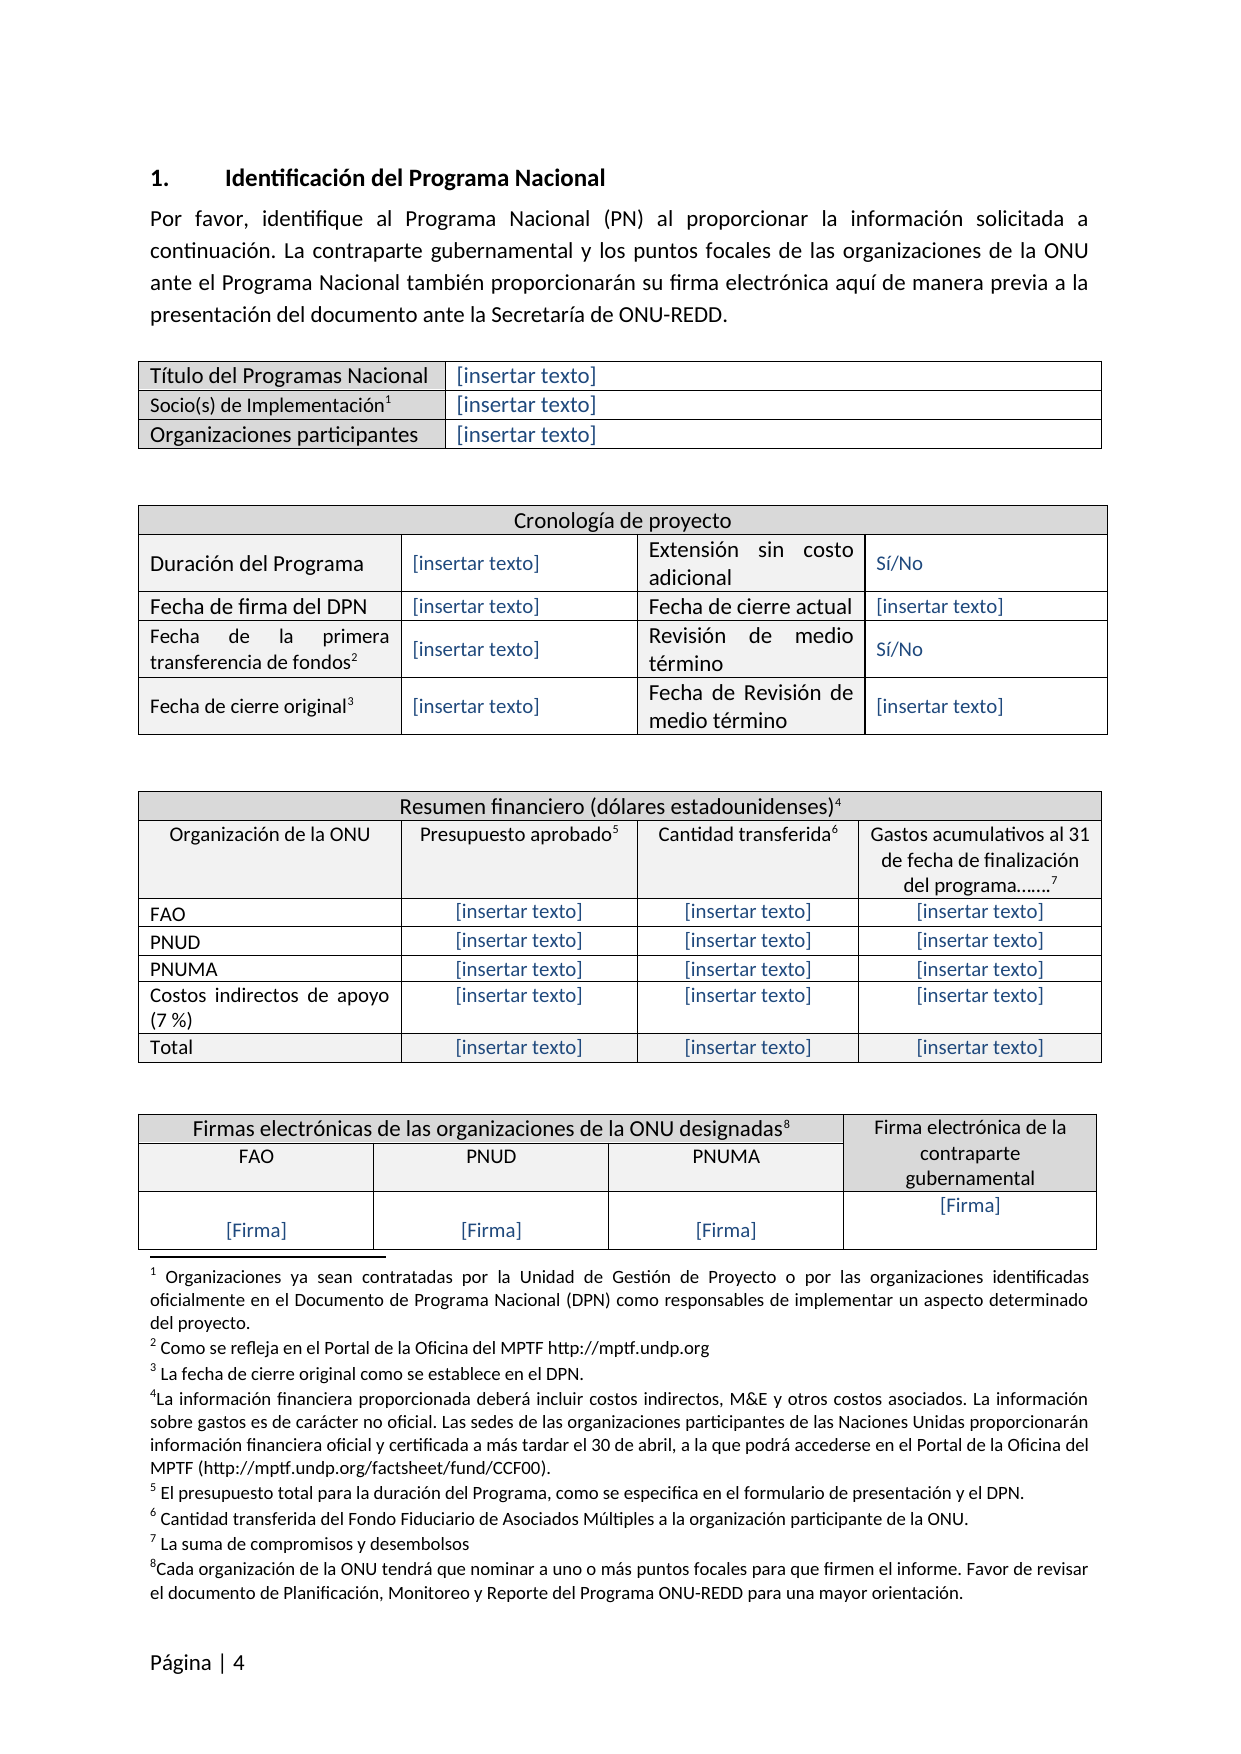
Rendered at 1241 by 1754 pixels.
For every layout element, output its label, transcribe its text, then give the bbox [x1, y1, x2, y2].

table_cell Presupuesto aprobado [402, 821, 637, 898]
table_cell [insertar texto] [402, 956, 637, 981]
table_cell [insertar texto] [638, 982, 858, 1033]
table_cell Revisión de medio término [638, 621, 864, 677]
table_cell Socio(s) de Implementación [139, 391, 445, 419]
table_cell [insertar texto] [638, 899, 858, 926]
table_cell Total [139, 1034, 401, 1062]
table_header [insertar texto] [446, 362, 1101, 389]
table_cell [insertar texto] [402, 621, 637, 677]
table_cell [insertar texto] [638, 956, 858, 981]
text Por favor, identifique al Programa Nacional (PN) al proporcionar la información solicitada a continuación. La contraparte gubernamental y los puntos focales de las organizaciones de la ONU ante el Programa Nacional también proporcionarán su firma electrónica aquí de manera previa a la presentación del documento ante la Secretaría de ONU-REDD. [150, 204, 1090, 328]
table_cell [insertar texto] [859, 956, 1101, 981]
table_cell PNUD [374, 1144, 608, 1191]
table_cell [insertar texto] [866, 678, 1107, 734]
table_cell Duración del Programa [139, 535, 401, 591]
table_cell Fecha de cierre original [139, 678, 401, 734]
table_header Firmas electrónicas de las organizaciones de la ONU designadas [139, 1115, 843, 1142]
table_cell Fecha de firma del DPN [139, 592, 401, 620]
table_cell [insertar texto] [402, 535, 637, 591]
table_cell [insertar texto] [859, 1034, 1101, 1062]
table_cell Sí/No [866, 535, 1107, 591]
table_cell [insertar texto] [446, 391, 1101, 419]
table_cell [insertar texto] [446, 420, 1101, 448]
table_cell [Firma] [374, 1192, 608, 1249]
table_cell Fecha de la primera transferencia de fondos [139, 621, 401, 677]
table_header Resumen financiero (dólares estadounidenses) [139, 792, 1101, 820]
table_header Título del Programas Nacional [139, 362, 445, 389]
table_cell FAO [139, 1144, 373, 1191]
table_cell [insertar texto] [402, 592, 637, 620]
subtitle Identificación del Programa Nacional [150, 162, 1090, 193]
table_cell [insertar texto] [402, 982, 637, 1033]
table_cell [Firma] [844, 1192, 1096, 1249]
table_cell [insertar texto] [859, 927, 1101, 955]
table_cell Organización de la ONU [139, 821, 401, 898]
table_cell [insertar texto] [402, 1034, 637, 1062]
table_cell Fecha de Revisión de medio término [638, 678, 864, 734]
table_cell [insertar texto] [402, 678, 637, 734]
table_cell PNUMA [139, 956, 401, 981]
table_cell [insertar texto] [402, 899, 637, 926]
table_cell Extensión sin costo adicional [638, 535, 864, 591]
table_cell [insertar texto] [859, 982, 1101, 1033]
table_cell Organizaciones participantes [139, 420, 445, 448]
table_cell Cantidad transferida [638, 821, 858, 898]
table_cell [insertar texto] [402, 927, 637, 955]
table_cell Sí/No [866, 621, 1107, 677]
table_cell [Firma] [139, 1192, 373, 1249]
table_cell [insertar texto] [859, 899, 1101, 926]
table_cell Gastos acumulativos al 31 de fecha de finalización del programa……. [859, 821, 1101, 898]
table_cell [Firma] [609, 1192, 843, 1249]
table_header Firma electrónica de la contraparte gubernamental [844, 1115, 1096, 1191]
table_header Cronología de proyecto [139, 506, 1107, 534]
table_cell [insertar texto] [638, 927, 858, 955]
table_cell Costos indirectos de apoyo (7 %) [139, 982, 401, 1033]
table_cell [insertar texto] [866, 592, 1107, 620]
table_cell [insertar texto] [638, 1034, 858, 1062]
table_cell FAO [139, 899, 401, 926]
table_cell PNUD [139, 927, 401, 955]
table_cell PNUMA [609, 1144, 843, 1191]
table_cell Fecha de cierre actual [638, 592, 864, 620]
